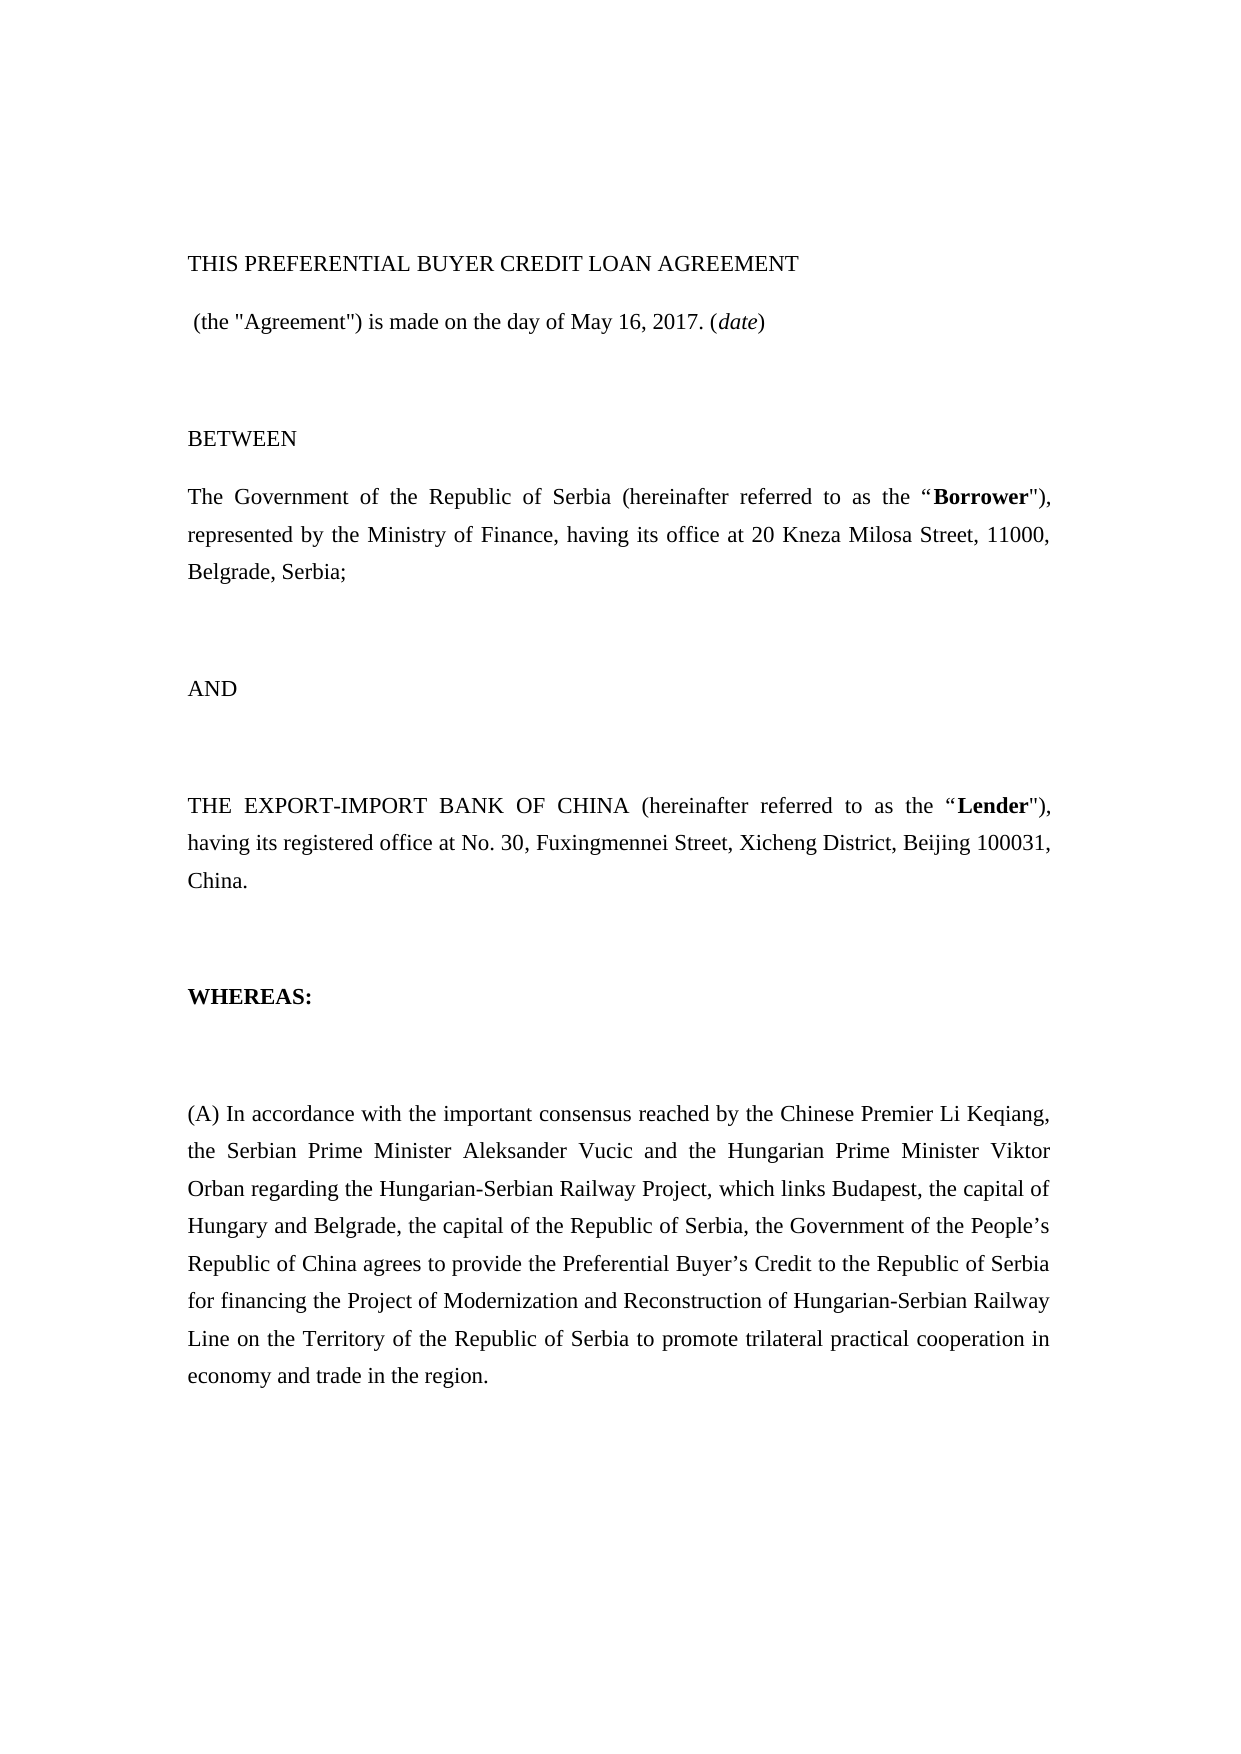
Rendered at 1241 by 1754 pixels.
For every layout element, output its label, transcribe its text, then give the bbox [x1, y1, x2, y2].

text BETWEEN [187, 416, 1051, 454]
text THE EXPORT-IMPORT BANK OF CHINA (hereinafter referred to as the “Lender"), having its registered office at No. 30, Fuxingmennei Street, Xicheng District, Beijing 100031, China. [187, 783, 1051, 896]
text (A) In accordance with the important consensus reached by the Chinese Premier Li Keqiang, the Serbian Prime Minister Aleksander Vucic and the Hungarian Prime Minister Viktor Orban regarding the Hungarian-Serbian Railway Project, which links Budapest, the capital of Hungary and Belgrade, the capital of the Republic of Serbia, the Government of the People’s Republic of China agrees to provide the Preferential Buyer’s Credit to the Republic of Serbia for financing the Project of Modernization and Reconstruction of Hungarian-Serbian Railway Line on the Territory of the Republic of Serbia to promote trilateral practical cooperation in economy and trade in the region. [187, 1091, 1051, 1391]
text AND [187, 666, 1051, 704]
text (the "Agreement") is made on the day of May 16, 2017. (date) [187, 300, 1051, 337]
text THIS PREFERENTIAL BUYER CREDIT LOAN AGREEMENT [187, 241, 1051, 279]
text The Government of the Republic of Serbia (hereinafter referred to as the “Borrower"), represented by the Ministry of Finance, having its office at 20 Kneza Milosa Street, 11000, Belgrade, Serbia; [187, 475, 1051, 587]
text WHEREAS: [187, 975, 1051, 1012]
